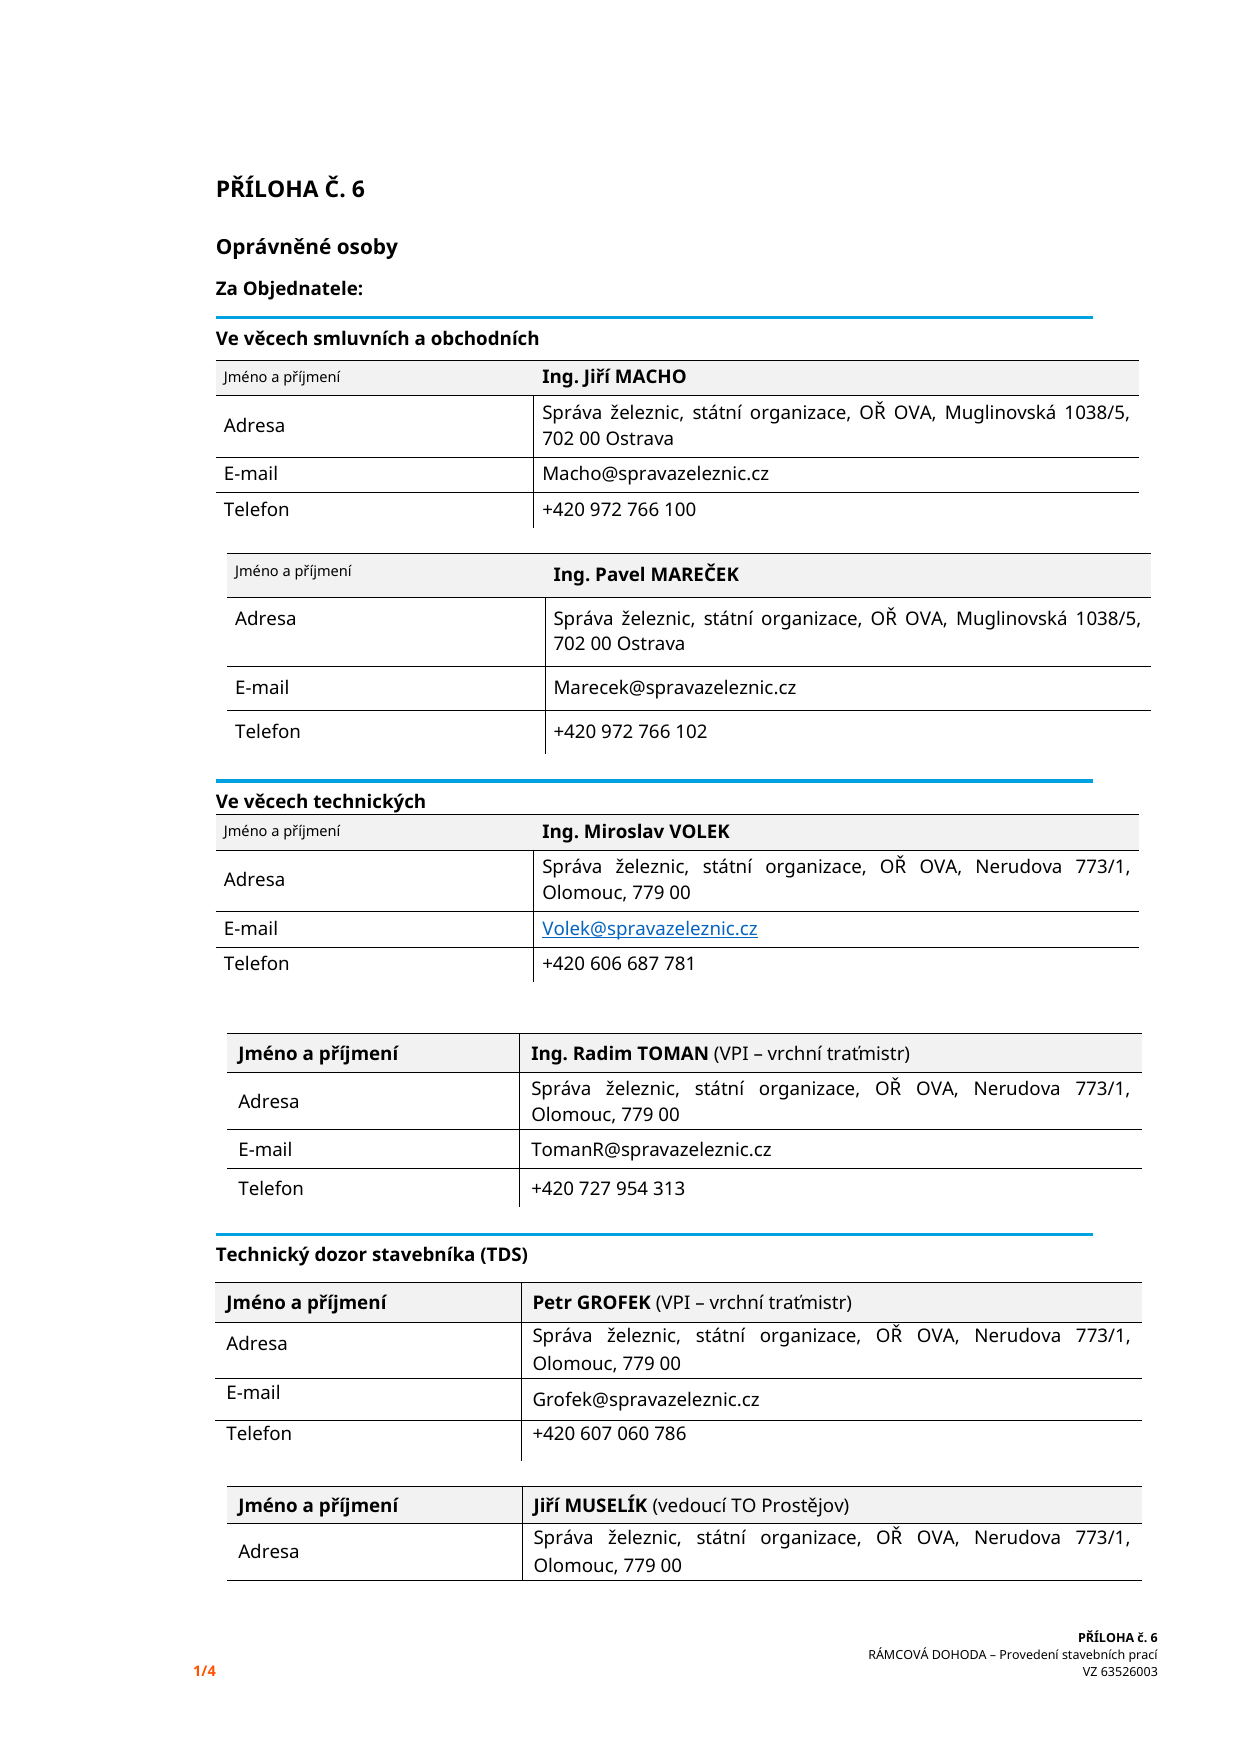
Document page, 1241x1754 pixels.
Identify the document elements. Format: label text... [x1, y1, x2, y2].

table_header Jméno a příjmení [216, 361, 534, 395]
table_cell E-mail [215, 1379, 521, 1419]
table_cell Správa železnic, státní organizace, OŘ OVA, Muglinovská 1038/5, 702 00 Ostrava [546, 598, 1151, 666]
table_header Jméno a příjmení [227, 1034, 519, 1072]
table_cell TomanR@spravazeleznic.cz [520, 1130, 1142, 1168]
table_cell Telefon [227, 1169, 519, 1207]
table_cell E-mail [227, 1130, 519, 1168]
table_cell Adresa [216, 851, 533, 911]
table_cell Správa železnic, státní organizace, OŘ OVA, Nerudova 773/1, Olomouc, 779 00 [520, 1073, 1142, 1129]
table_cell Telefon [215, 1421, 521, 1461]
table_header Jméno a příjmení [216, 815, 534, 850]
text Oprávněné osoby [216, 232, 1093, 260]
table_cell +420 972 766 102 [546, 711, 1151, 754]
table_header Jméno a příjmení [227, 554, 545, 597]
table_header Ing. Radim TOMAN (VPI – vrchní traťmistr) [520, 1034, 1142, 1072]
table_cell Grofek@spravazeleznic.cz [522, 1379, 1142, 1419]
table_cell +420 972 766 100 [534, 493, 1139, 527]
table_header Ing. Jiří MACHO [534, 361, 1139, 395]
table_header Petr GROFEK (VPI – vrchní traťmistr) [522, 1283, 1142, 1322]
text Za Objednatele: [216, 276, 1093, 301]
table_cell Telefon [227, 711, 545, 754]
table_cell Adresa [227, 1073, 519, 1129]
table_cell E-mail [216, 912, 533, 946]
table_cell Telefon [216, 493, 533, 527]
table_cell +420 727 954 313 [520, 1169, 1142, 1207]
table_cell Telefon [216, 948, 533, 982]
table_cell Správa železnic, státní organizace, OŘ OVA, Nerudova 773/1, Olomouc, 779 00 [534, 851, 1139, 911]
text Příloha č. 6 [216, 172, 1093, 204]
text Technický dozor stavebníka (TDS) [216, 1236, 1093, 1267]
text Ve věcech technických [216, 783, 1093, 814]
table_cell Adresa [215, 1323, 521, 1378]
table_cell E-mail [227, 667, 545, 710]
table_cell Správa železnic, státní organizace, OŘ OVA, Muglinovská 1038/5, 702 00 Ostrava [534, 396, 1139, 456]
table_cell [523, 1524, 1142, 1579]
table_header Jméno a příjmení [215, 1283, 521, 1322]
table_cell Macho@spravazeleznic.cz [534, 458, 1139, 492]
table_cell E-mail [216, 458, 533, 492]
table_header Ing. Pavel MAREČEK [545, 554, 1151, 597]
table_cell Volek@spravazeleznic.cz [534, 912, 1139, 946]
table_cell Marecek@spravazeleznic.cz [546, 667, 1151, 710]
table_cell Adresa [227, 598, 545, 666]
table_cell Adresa [216, 396, 533, 456]
table_cell Správa železnic, státní organizace, OŘ OVA, Nerudova 773/1, Olomouc, 779 00 [522, 1323, 1142, 1378]
table_header Jiří MUSELÍK (vedoucí TO Prostějov) [523, 1487, 1142, 1523]
table_header Ing. Miroslav VOLEK [534, 815, 1139, 850]
table_header Jméno a příjmení [227, 1487, 522, 1523]
table_cell Adresa [227, 1524, 522, 1579]
text Ve věcech smluvních a obchodních [216, 319, 1093, 351]
table_cell +420 606 687 781 [534, 948, 1139, 982]
table_cell +420 607 060 786 [522, 1421, 1142, 1461]
